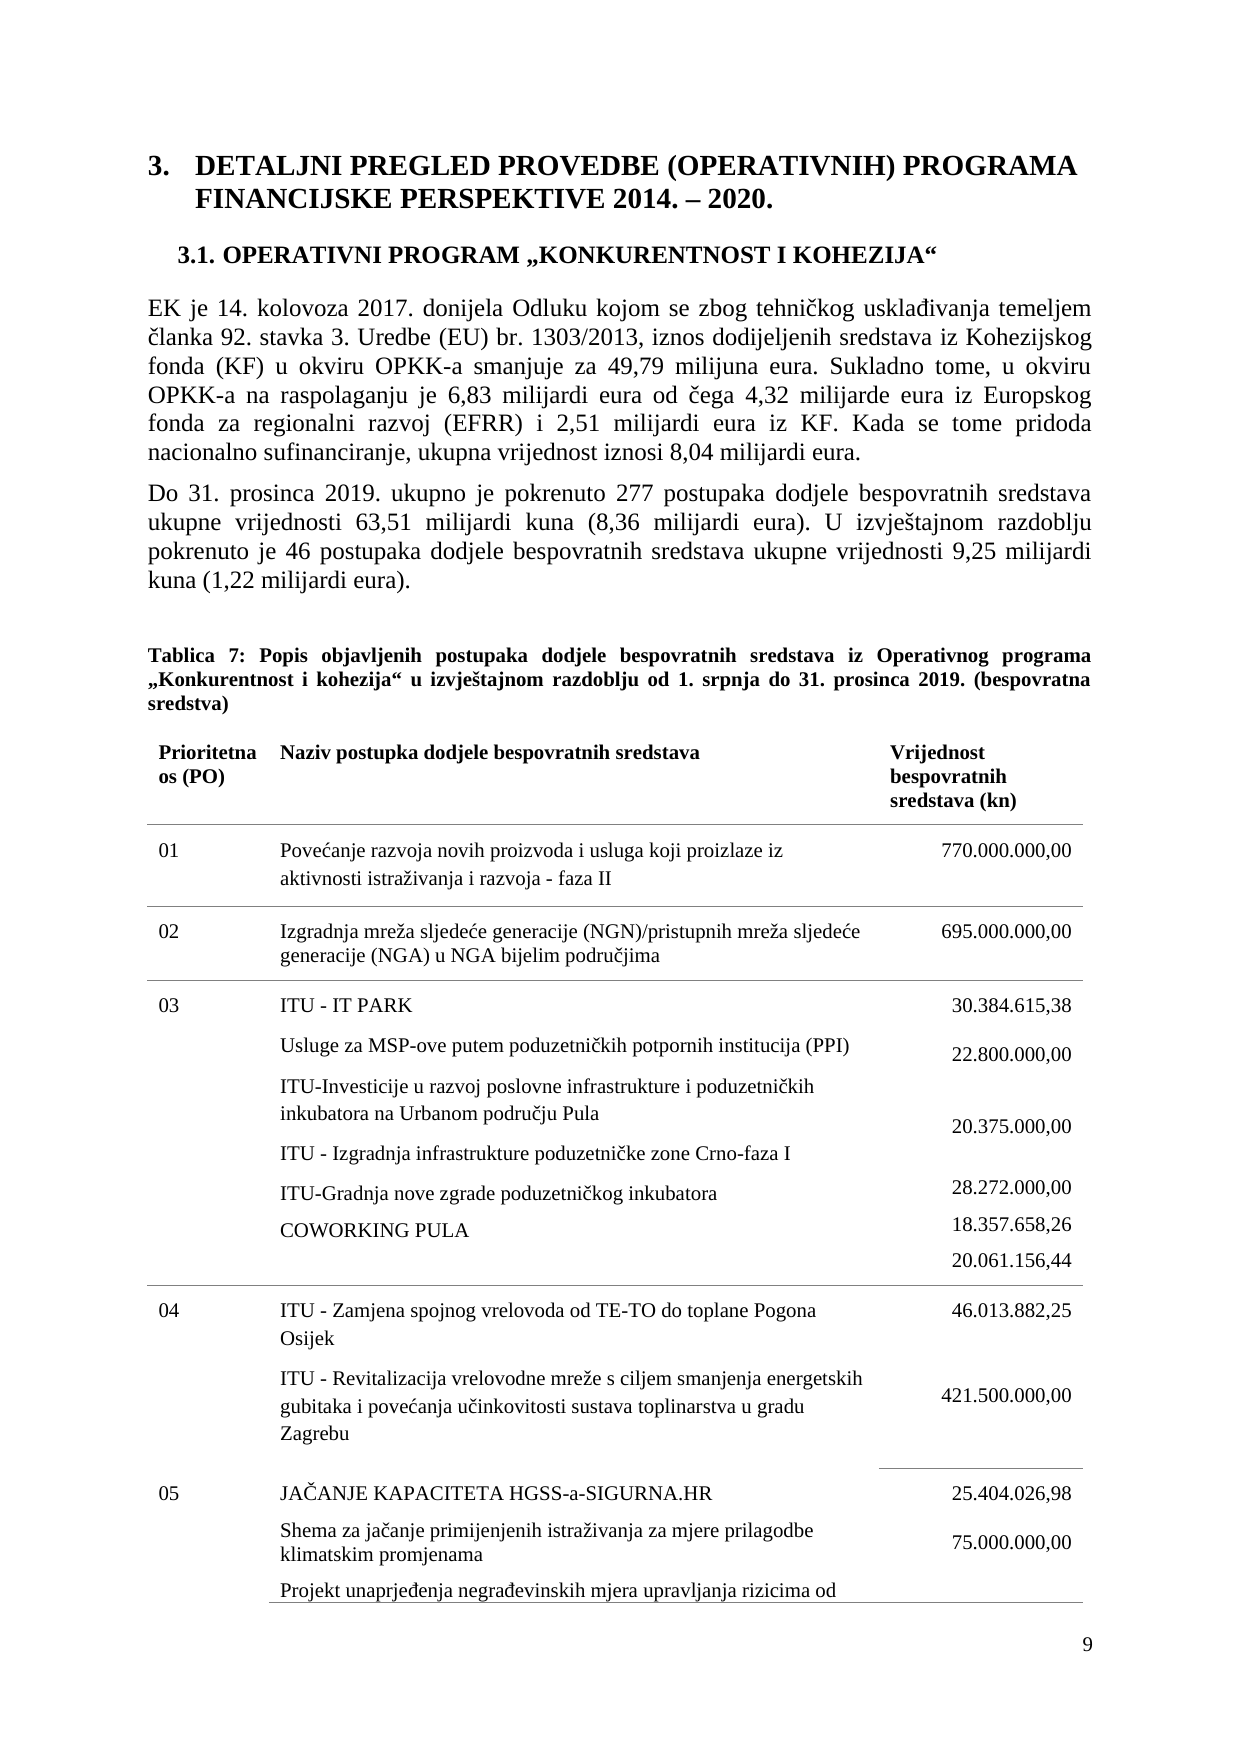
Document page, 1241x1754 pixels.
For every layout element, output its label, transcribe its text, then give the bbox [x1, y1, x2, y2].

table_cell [879, 1469, 1083, 1602]
table_cell 30.384.615,38 22.800.000,00 20.375.000,00 28.272.000,00 18.357.658,26 20.061.156,44 [879, 981, 1083, 1285]
text Tablica 7: Popis objavljenih postupaka dodjele bespovratnih sredstava iz Operativnog programa „Konkurentnost i kohezija“ u izvještajnom razdoblju od 1. srpnja do 31. prosinca 2019. (bespovratna sredstva) [148, 642, 1093, 715]
text Do 31. prosinca 2019. ukupno je pokrenuto 277 postupaka dodjele bespovratnih sredstava ukupne vrijednosti 63,51 milijardi kuna (8,36 milijardi eura). U izvještajnom razdoblju pokrenuto je 46 postupaka dodjele bespovratnih sredstava ukupne vrijednosti 9,25 milijardi kuna (1,22 milijardi eura). [148, 478, 1093, 593]
table_cell 03 [147, 981, 269, 1285]
subtitle DETALJNI PREGLED PROVEDBE (OPERATIVNIH) PROGRAMA FINANCIJSKE PERSPEKTIVE 2014. – 2020. [148, 148, 1093, 215]
table_cell 46.013.882,25 421.500.000,00 [879, 1286, 1083, 1467]
table_cell 695.000.000,00 [879, 907, 1083, 980]
table_cell ITU - IT PARK Usluge za MSP-ove putem poduzetničkih potpornih institucija (PPI) ITU-Investicije u razvoj poslovne infrastrukture i poduzetničkih inkubatora na Urbanom području Pula ITU - Izgradnja infrastrukture poduzetničke zone Crno-faza I ITU-Gradnja nove zgrade poduzetničkog inkubatora COWORKING PULA [269, 981, 879, 1285]
table_cell Izgradnja mreža sljedeće generacije (NGN)/pristupnih mreža sljedeće generacije (NGA) u NGA bijelim područjima [269, 907, 879, 980]
table_cell ITU - Zamjena spojnog vrelovoda od TE-TO do toplane Pogona Osijek ITU - Revitalizacija vrelovodne mreže s ciljem smanjenja energetskih gubitaka i povećanja učinkovitosti sustava toplinarstva u gradu Zagrebu [269, 1286, 879, 1467]
table_header Naziv postupka dodjele bespovratnih sredstava [269, 727, 879, 824]
table_cell 02 [147, 907, 269, 980]
table_header Vrijednost bespovratnih sredstava (kn) [879, 727, 1083, 824]
table_header Prioritetna os (PO) [147, 727, 269, 824]
text EK je 14. kolovoza 2017. donijela Odluku kojom se zbog tehničkog usklađivanja temeljem članka 92. stavka 3. Uredbe (EU) br. 1303/2013, iznos dodijeljenih sredstava iz Kohezijskog fonda (KF) u okviru OPKK-a smanjuje za 49,79 milijuna eura. Sukladno tome, u okviru OPKK-a na raspolaganju je 6,83 milijardi eura od čega 4,32 milijarde eura iz Europskog fonda za regionalni razvoj (EFRR) i 2,51 milijardi eura iz KF. Kada se tome pridoda nacionalno sufinanciranje, ukupna vrijednost iznosi 8,04 milijardi eura. [148, 293, 1093, 466]
table_cell 770.000.000,00 [879, 825, 1083, 906]
table_cell Povećanje razvoja novih proizvoda i usluga koji proizlaze iz aktivnosti istraživanja i razvoja - faza II [269, 825, 879, 906]
table_cell 01 [147, 825, 269, 906]
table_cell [269, 1469, 879, 1602]
subtitle OPERATIVNI PROGRAM „KONKURENTNOST I KOHEZIJA“ [177, 240, 1093, 268]
table_cell 04 [147, 1286, 269, 1467]
table_cell 05 [147, 1469, 269, 1602]
